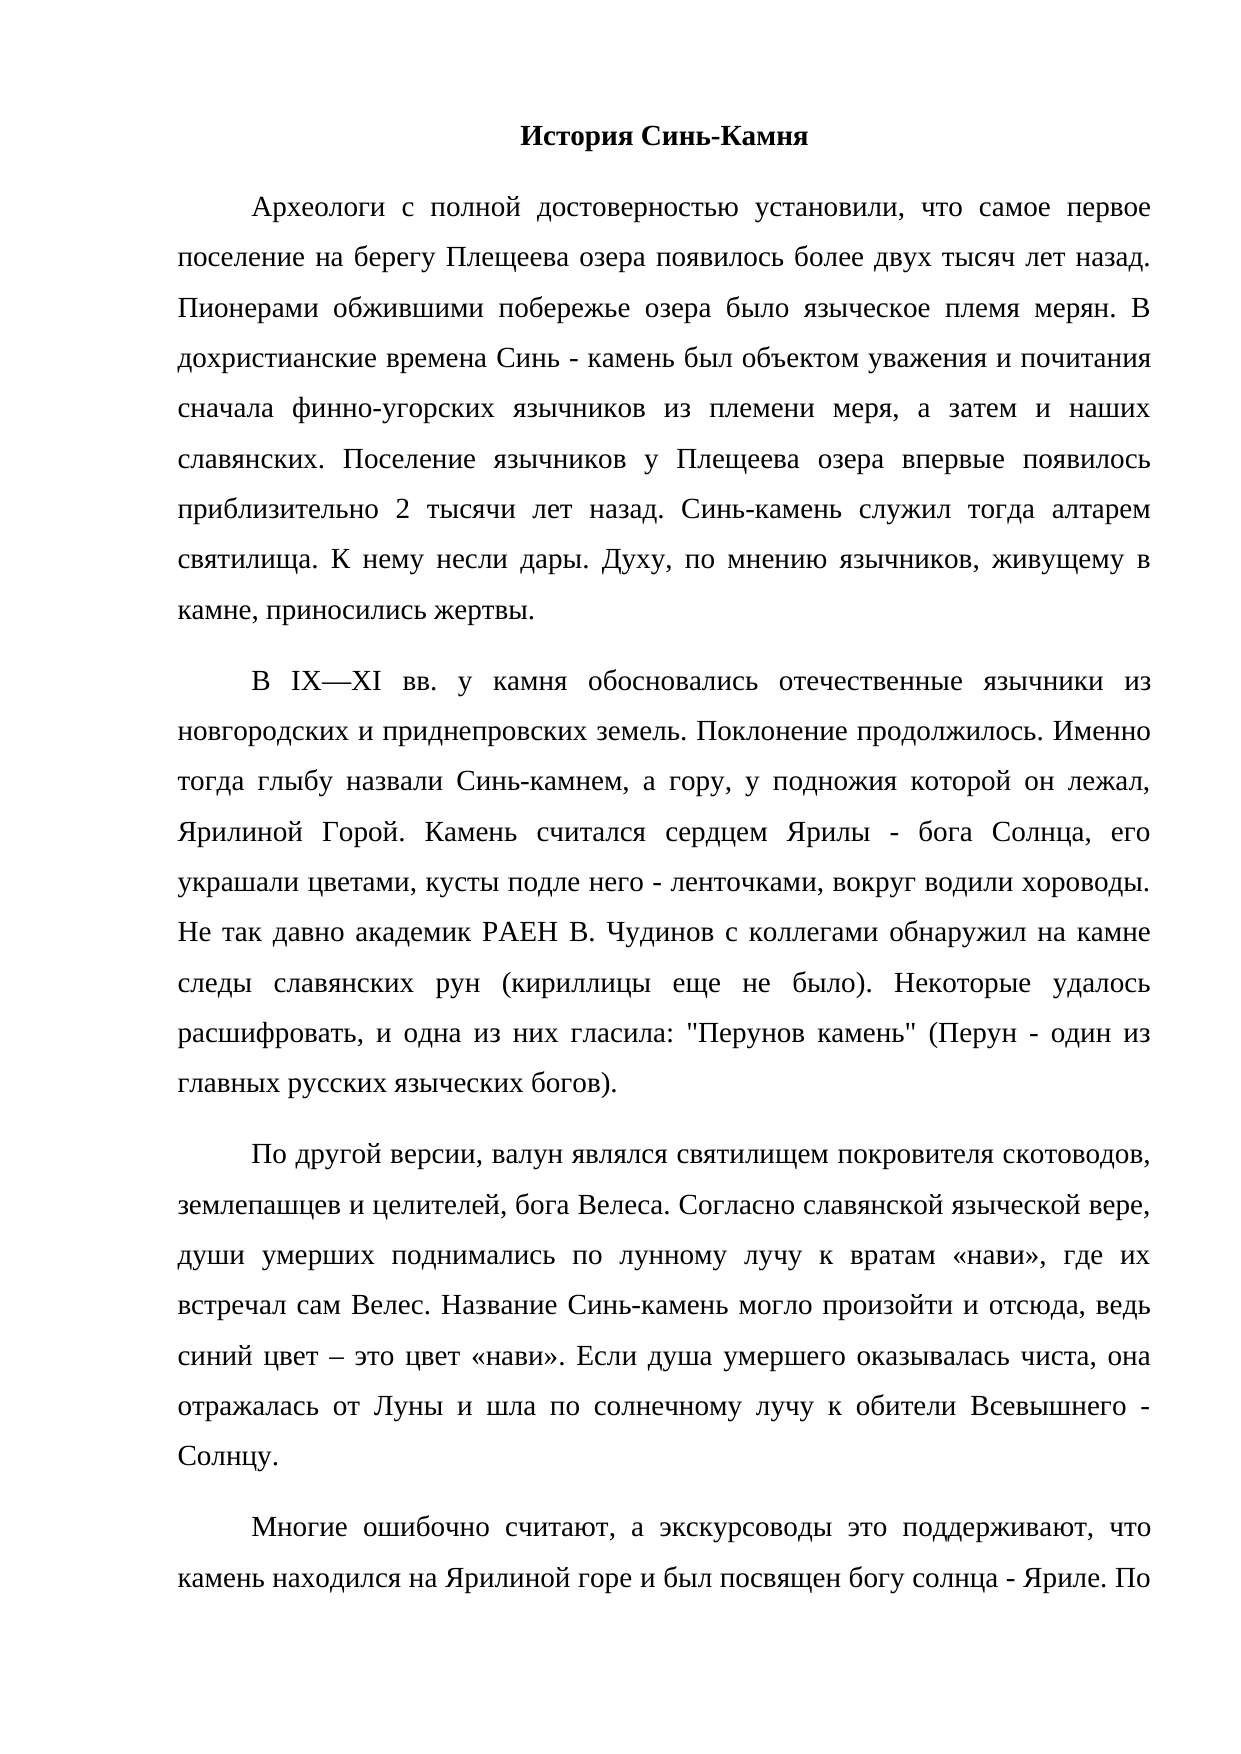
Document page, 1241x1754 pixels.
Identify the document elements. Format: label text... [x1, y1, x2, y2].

text По другой версии, валун являлся святилищем покровителя скотоводов, землепашцев и целителей, бога Велеса. Согласно славянской языческой вере, души умерших поднимались по лунному лучу к вратам «нави», где их встречал сам Велес. Название Синь-камень могло произойти и отсюда, ведь синий цвет – это цвет «нави». Если душа умершего оказывалась чиста, она отражалась от Луны и шла по солнечному лучу к обители Всевышнего - Солнцу. [177, 1137, 1152, 1472]
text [177, 1509, 1152, 1593]
text В IХ—XI вв. у камня обосновались отечественные язычники из новгородских и приднепровских земель. Поклонение продолжилось. Именно тогда глыбу назвали Синь-камнем, а гору, у подножия которой он лежал, Ярилиной Горой. Камень считался сердцем Ярилы - бога Солнца, его украшали цветами, кусты подле него - ленточками, вокруг водили хороводы. Не так давно академик РАЕН В. Чудинов с коллегами обнаружил на камне следы славянских рун (кириллицы еще не было). Некоторые удалось расшифровать, и одна из них гласила: "Перунов камень" (Перун - один из главных русских языческих богов). [177, 663, 1152, 1099]
text История Синь-Камня [177, 118, 1152, 152]
text Археологи с полной достоверностью установили, что самое первое поселение на берегу Плещеева озера появилось более двух тысяч лет назад. Пионерами обжившими побережье озера было языческое племя мерян. В дохристианские времена Синь - камень был объектом уважения и почитания сначала финно-угорских язычников из племени меря, а затем и наших славянских. Поселение язычников у Плещеева озера впервые появилось приблизительно 2 тысячи лет назад. Синь-камень служил тогда алтарем святилища. К нему несли дары. Духу, по мнению язычников, живущему в камне, приносились жертвы. [177, 189, 1152, 625]
